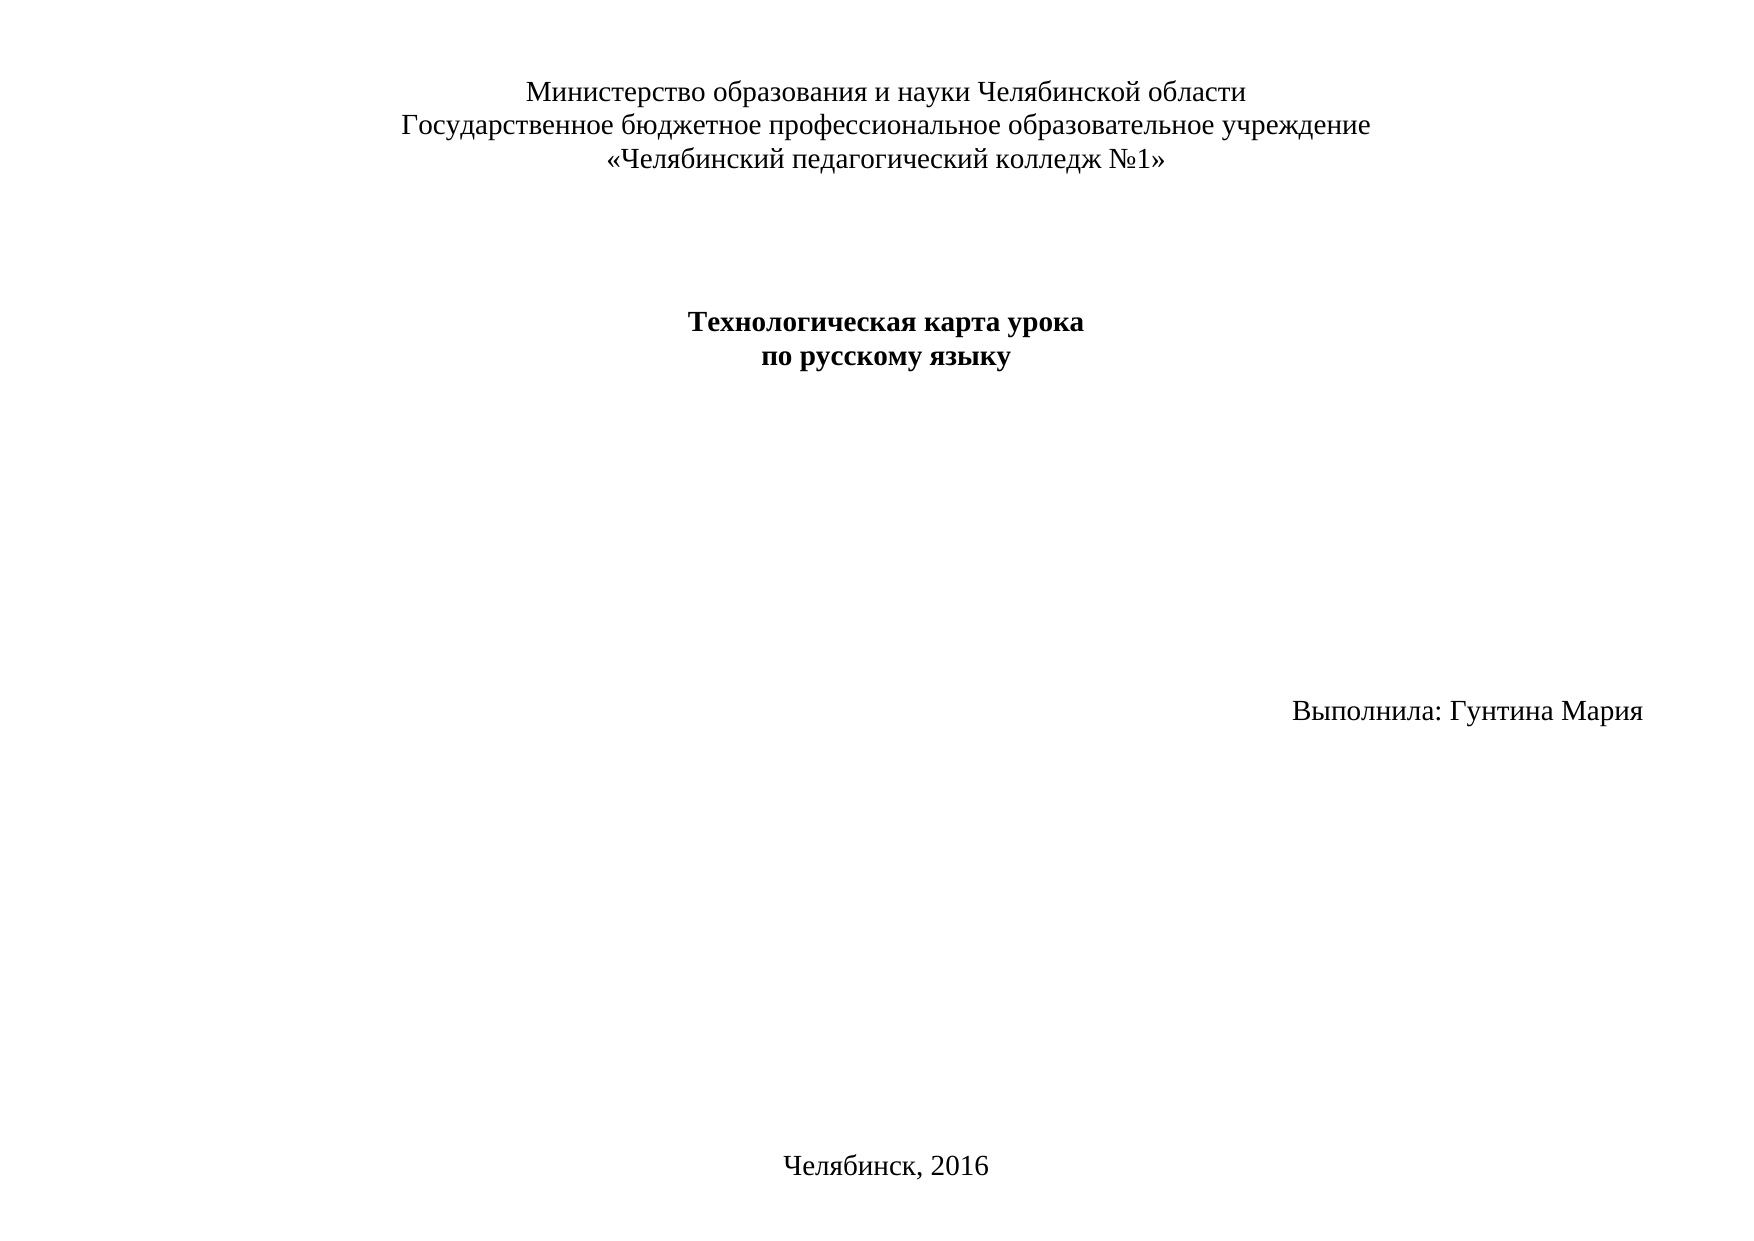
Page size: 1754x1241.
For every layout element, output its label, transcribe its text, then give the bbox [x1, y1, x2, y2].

text Технологическая карта урока по русскому языку [89, 304, 1683, 371]
text Челябинск, 2016 [89, 1148, 1683, 1182]
text Министерство образования и науки Челябинской области Государственное бюджетное профессиональное образовательное учреждение «Челябинский педагогический колледж №1» [89, 74, 1683, 174]
text Выполнила: Гунтина Мария [89, 693, 1683, 794]
